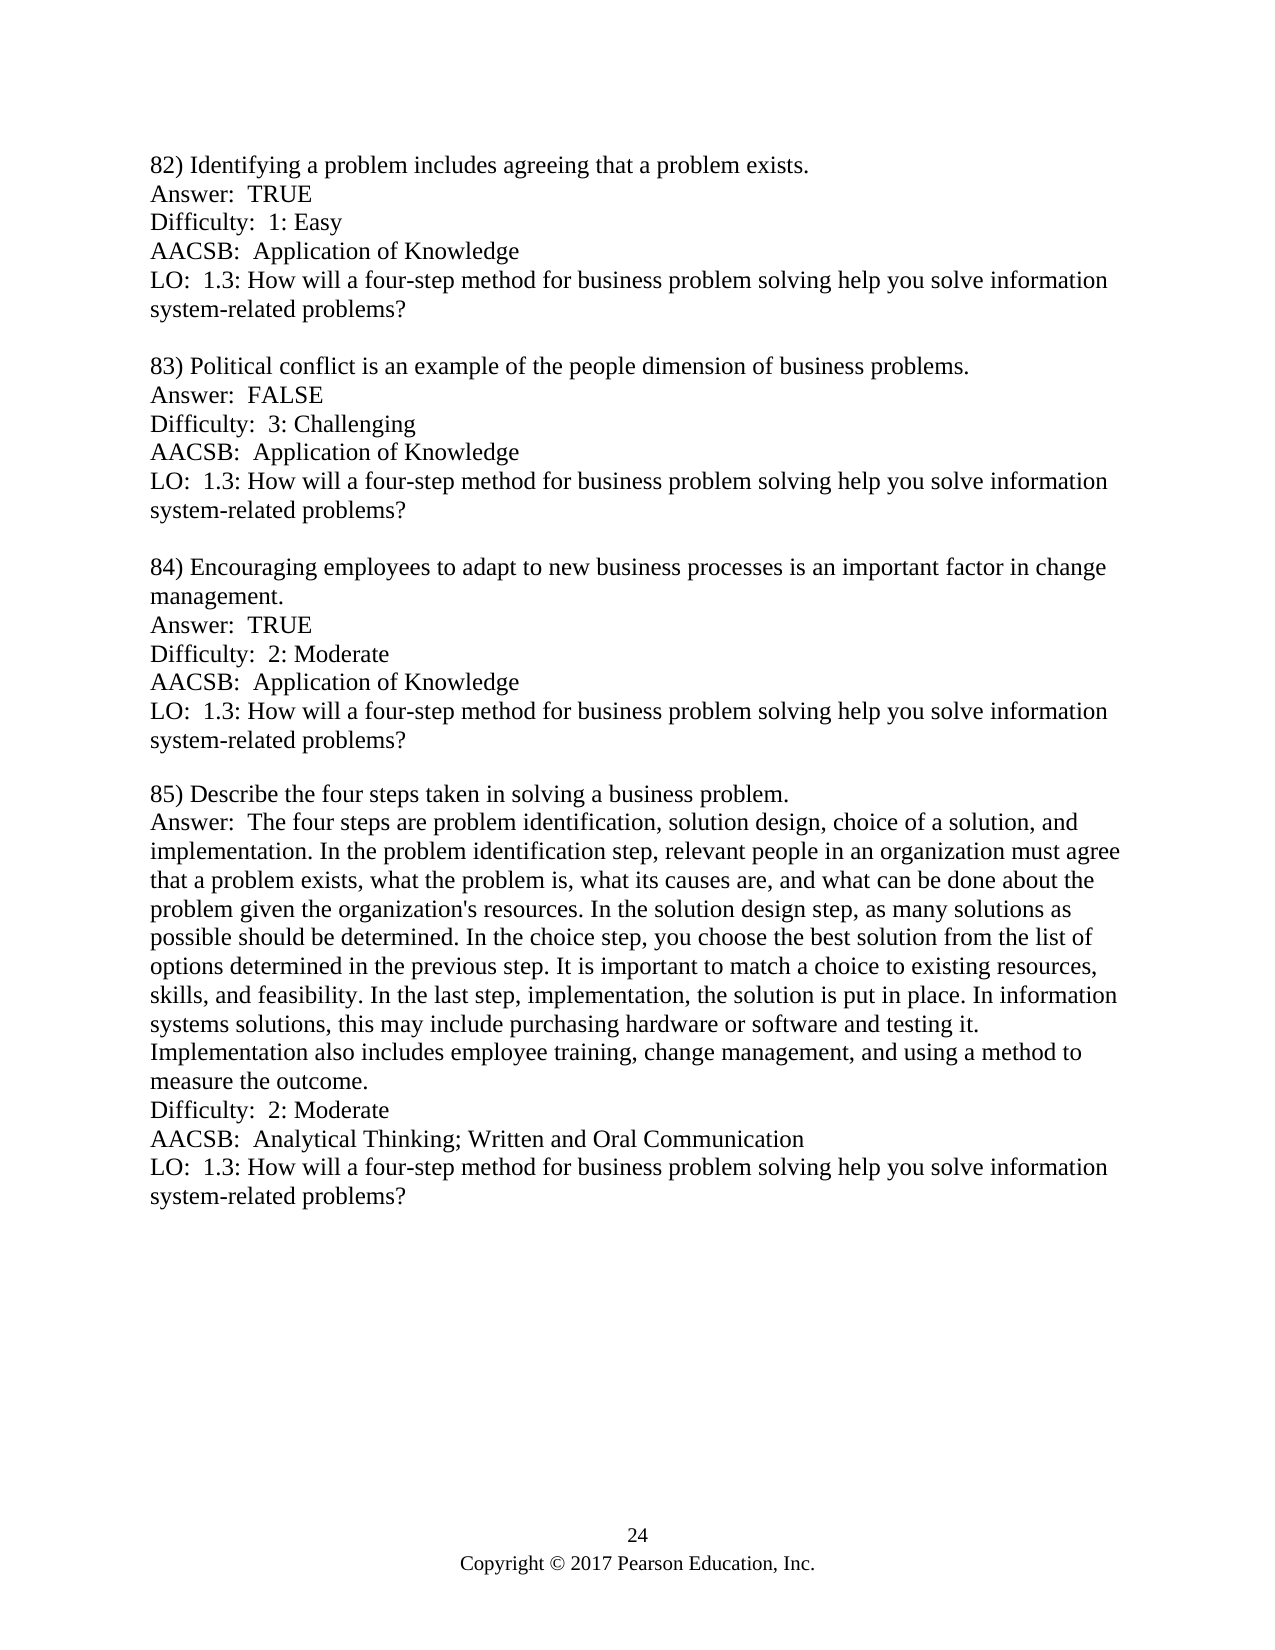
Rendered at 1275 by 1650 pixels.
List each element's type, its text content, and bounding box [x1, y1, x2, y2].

text LO: 1.3: How will a four-step method for business problem solving help you solve information system-related problems? [150, 696, 1125, 754]
text AACSB: Application of Knowledge [150, 236, 1125, 265]
text AACSB: Application of Knowledge [150, 667, 1125, 696]
text 82) Identifying a problem includes agreeing that a problem exists. [150, 150, 1125, 179]
text 83) Political conflict is an example of the people dimension of business problems. [150, 351, 1125, 380]
text Answer: TRUE [150, 610, 1125, 639]
text LO: 1.3: How will a four-step method for business problem solving help you solve information system-related problems? [150, 1152, 1125, 1210]
text Difficulty: 3: Challenging [150, 409, 1125, 437]
text Difficulty: 1: Easy [150, 207, 1125, 236]
text Answer: TRUE [150, 179, 1125, 207]
text 85) Describe the four steps taken in solving a business problem. [150, 779, 1125, 807]
text AACSB: Analytical Thinking; Written and Oral Communication [150, 1124, 1125, 1152]
text 84) Encouraging employees to adapt to new business processes is an important factor in change management. [150, 552, 1125, 610]
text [150, 265, 1125, 322]
text Answer: The four steps are problem identification, solution design, choice of a solution, and implementation. In the problem identification step, relevant people in an organization must agree that a problem exists, what the problem is, what its causes are, and what can be done about the problem given the organization's resources. In the solution design step, as many solutions as possible should be determined. In the choice step, you choose the best solution from the list of options determined in the previous step. It is important to match a choice to existing resources, skills, and feasibility. In the last step, implementation, the solution is put in place. In information systems solutions, this may include purchasing hardware or software and testing it. Implementation also includes employee training, change management, and using a method to measure the outcome. [150, 807, 1125, 1095]
text LO: 1.3: How will a four-step method for business problem solving help you solve information system-related problems? [150, 466, 1125, 524]
text Difficulty: 2: Moderate [150, 1095, 1125, 1124]
text AACSB: Application of Knowledge [150, 437, 1125, 466]
text Difficulty: 2: Moderate [150, 639, 1125, 667]
text Answer: FALSE [150, 380, 1125, 409]
